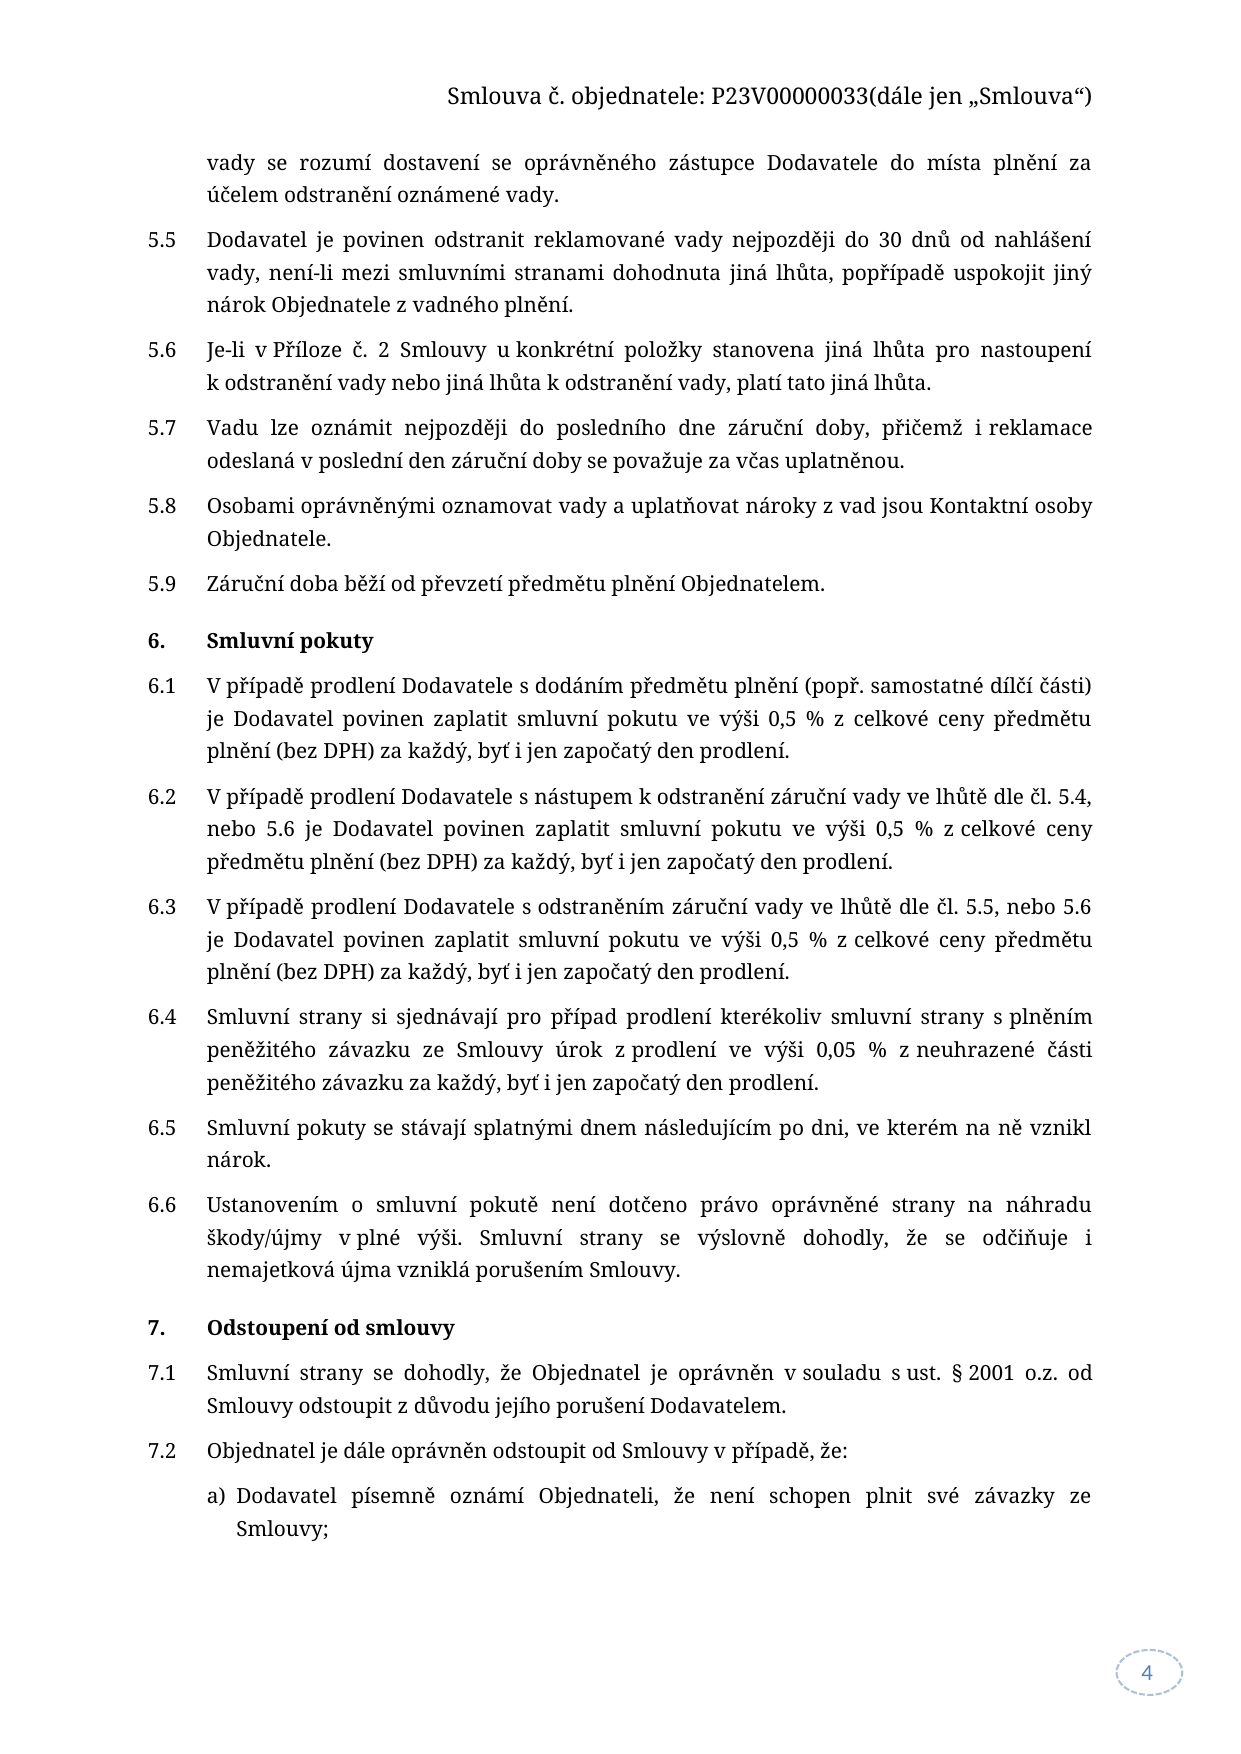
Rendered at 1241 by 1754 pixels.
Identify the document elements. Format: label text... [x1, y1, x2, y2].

list Je-li v Příloze č. 2 Smlouvy u konkrétní položky stanovena jiná lhůta pro nastoupení k odstranění vady nebo jiná lhůta k odstranění vady, platí tato jiná lhůta. [148, 336, 1093, 397]
list Záruční doba běží od převzetí předmětu plnění Objednatelem. [148, 569, 1093, 597]
list Vadu lze oznámit nejpozději do posledního dne záruční doby, přičemž i reklamace odeslaná v poslední den záruční doby se považuje za včas uplatněnou. [148, 413, 1093, 474]
list Osobami oprávněnými oznamovat vady a uplatňovat nároky z vad jsou Kontaktní osoby Objednatele. [148, 491, 1093, 552]
list Odstoupení od smlouvy [148, 1313, 1093, 1342]
list Smluvní strany se dohodly, že Objednatel je oprávněn v souladu s ust. § 2001 o.z. od Smlouvy odstoupit z důvodu jejího porušení Dodavatelem. [148, 1358, 1093, 1419]
list V případě prodlení Dodavatele s dodáním předmětu plnění (popř. samostatné dílčí části) je Dodavatel povinen zaplatit smluvní pokutu ve výši 0,5 % z celkové ceny předmětu plnění (bez DPH) za každý, byť i jen započatý den prodlení. [148, 671, 1093, 765]
list Objednatel je dále oprávněn odstoupit od Smlouvy v případě, že: [148, 1436, 1093, 1464]
list Smluvní strany si sjednávají pro případ prodlení kterékoliv smluvní strany s plněním peněžitého závazku ze Smlouvy úrok z prodlení ve výši 0,05 % z neuhrazené části peněžitého závazku za každý, byť i jen započatý den prodlení. [148, 1002, 1093, 1096]
list Ustanovením o smluvní pokutě není dotčeno právo oprávněné strany na náhradu škody/újmy v plné výši. Smluvní strany se výslovně dohodly, že se odčiňuje i nemajetková újma vzniklá porušením Smlouvy. [148, 1190, 1093, 1284]
list Smluvní pokuty se stávají splatnými dnem následujícím po dni, ve kterém na ně vznikl nárok. [148, 1113, 1093, 1174]
list V případě prodlení Dodavatele s odstraněním záruční vady ve lhůtě dle čl. 5.5, nebo 5.6 je Dodavatel povinen zaplatit smluvní pokutu ve výši 0,5 % z celkové ceny předmětu plnění (bez DPH) za každý, byť i jen započatý den prodlení. [148, 892, 1093, 986]
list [148, 148, 1093, 209]
list V případě prodlení Dodavatele s nástupem k odstranění záruční vady ve lhůtě dle čl. 5.4, nebo 5.6 je Dodavatel povinen zaplatit smluvní pokutu ve výši 0,5 % z celkové ceny předmětu plnění (bez DPH) za každý, byť i jen započatý den prodlení. [148, 782, 1093, 875]
list Dodavatel písemně oznámí Objednateli, že není schopen plnit své závazky ze Smlouvy; [207, 1481, 1093, 1542]
list Smluvní pokuty [148, 626, 1093, 655]
list Dodavatel je povinen odstranit reklamované vady nejpozději do 30 dnů od nahlášení vady, není-li mezi smluvními stranami dohodnuta jiná lhůta, popřípadě uspokojit jiný nárok Objednatele z vadného plnění. [148, 225, 1093, 319]
